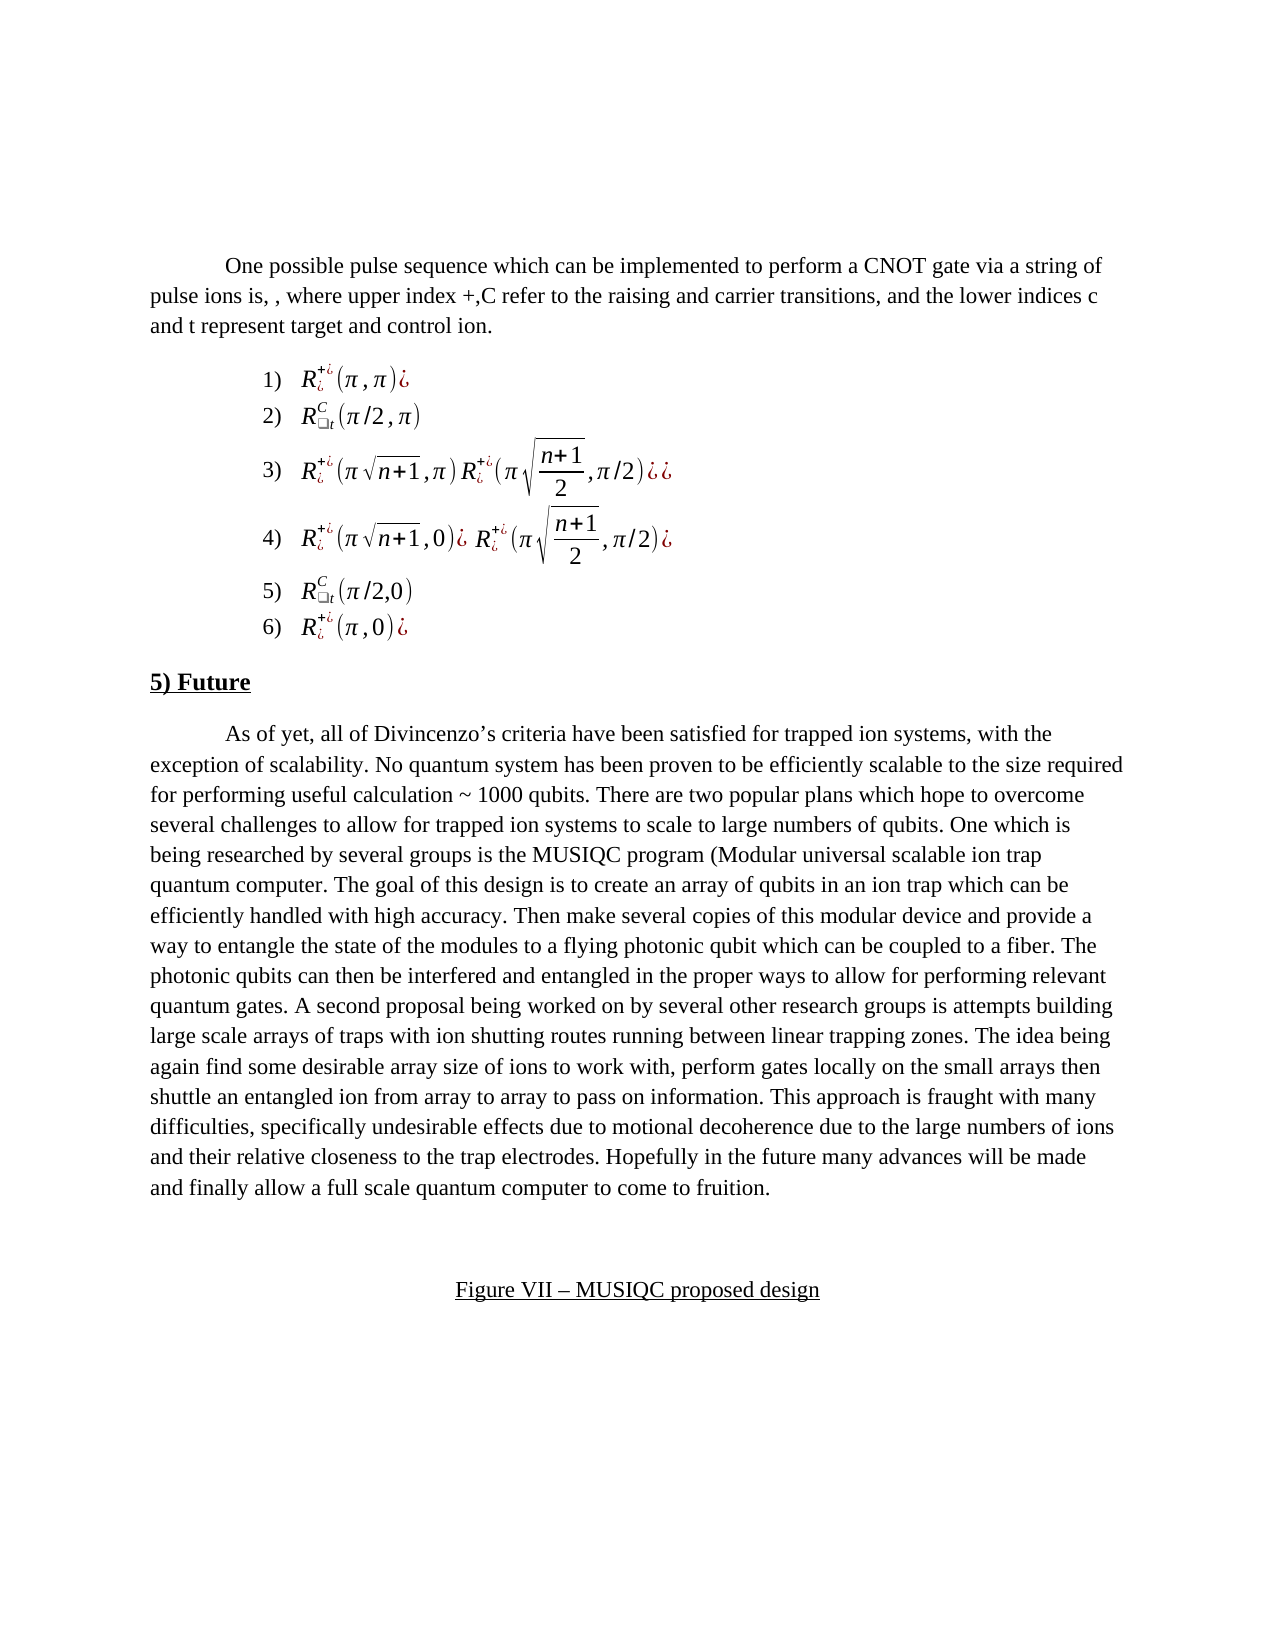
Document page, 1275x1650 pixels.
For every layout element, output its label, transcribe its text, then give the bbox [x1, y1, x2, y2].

text One possible pulse sequence which can be implemented to perform a CNOT gate via a string of pulse ions is, , where upper index +,C refer to the raising and carrier transitions, and the lower indices c and t represent target and control ion. [150, 252, 1125, 339]
text 5) Future [150, 667, 1125, 695]
text Figure VII – MUSIQC proposed design [150, 1276, 1125, 1302]
text As of yet, all of Divincenzo’s criteria have been satisfied for trapped ion systems, with the exception of scalability. No quantum system has been proven to be efficiently scalable to the size required for performing useful calculation ~ 1000 qubits. There are two popular plans which hope to overcome several challenges to allow for trapped ion systems to scale to large numbers of qubits. One which is being researched by several groups is the MUSIQC program (Modular universal scalable ion trap quantum computer. The goal of this design is to create an array of qubits in an ion trap which can be efficiently handled with high accuracy. Then make several copies of this modular device and provide a way to entangle the state of the modules to a flying photonic qubit which can be coupled to a fiber. The photonic qubits can then be interfered and entangled in the proper ways to allow for performing relevant quantum gates. A second proposal being worked on by several other research groups is attempts building large scale arrays of traps with ion shutting routes running between linear trapping zones. The idea being again find some desirable array size of ions to work with, perform gates locally on the small arrays then shuttle an entangled ion from array to array to pass on information. This approach is fraught with many difficulties, specifically undesirable effects due to motional decoherence due to the large numbers of ions and their relative closeness to the trap electrodes. Hopefully in the future many advances will be made and finally allow a full scale quantum computer to come to fruition. [150, 721, 1125, 1200]
